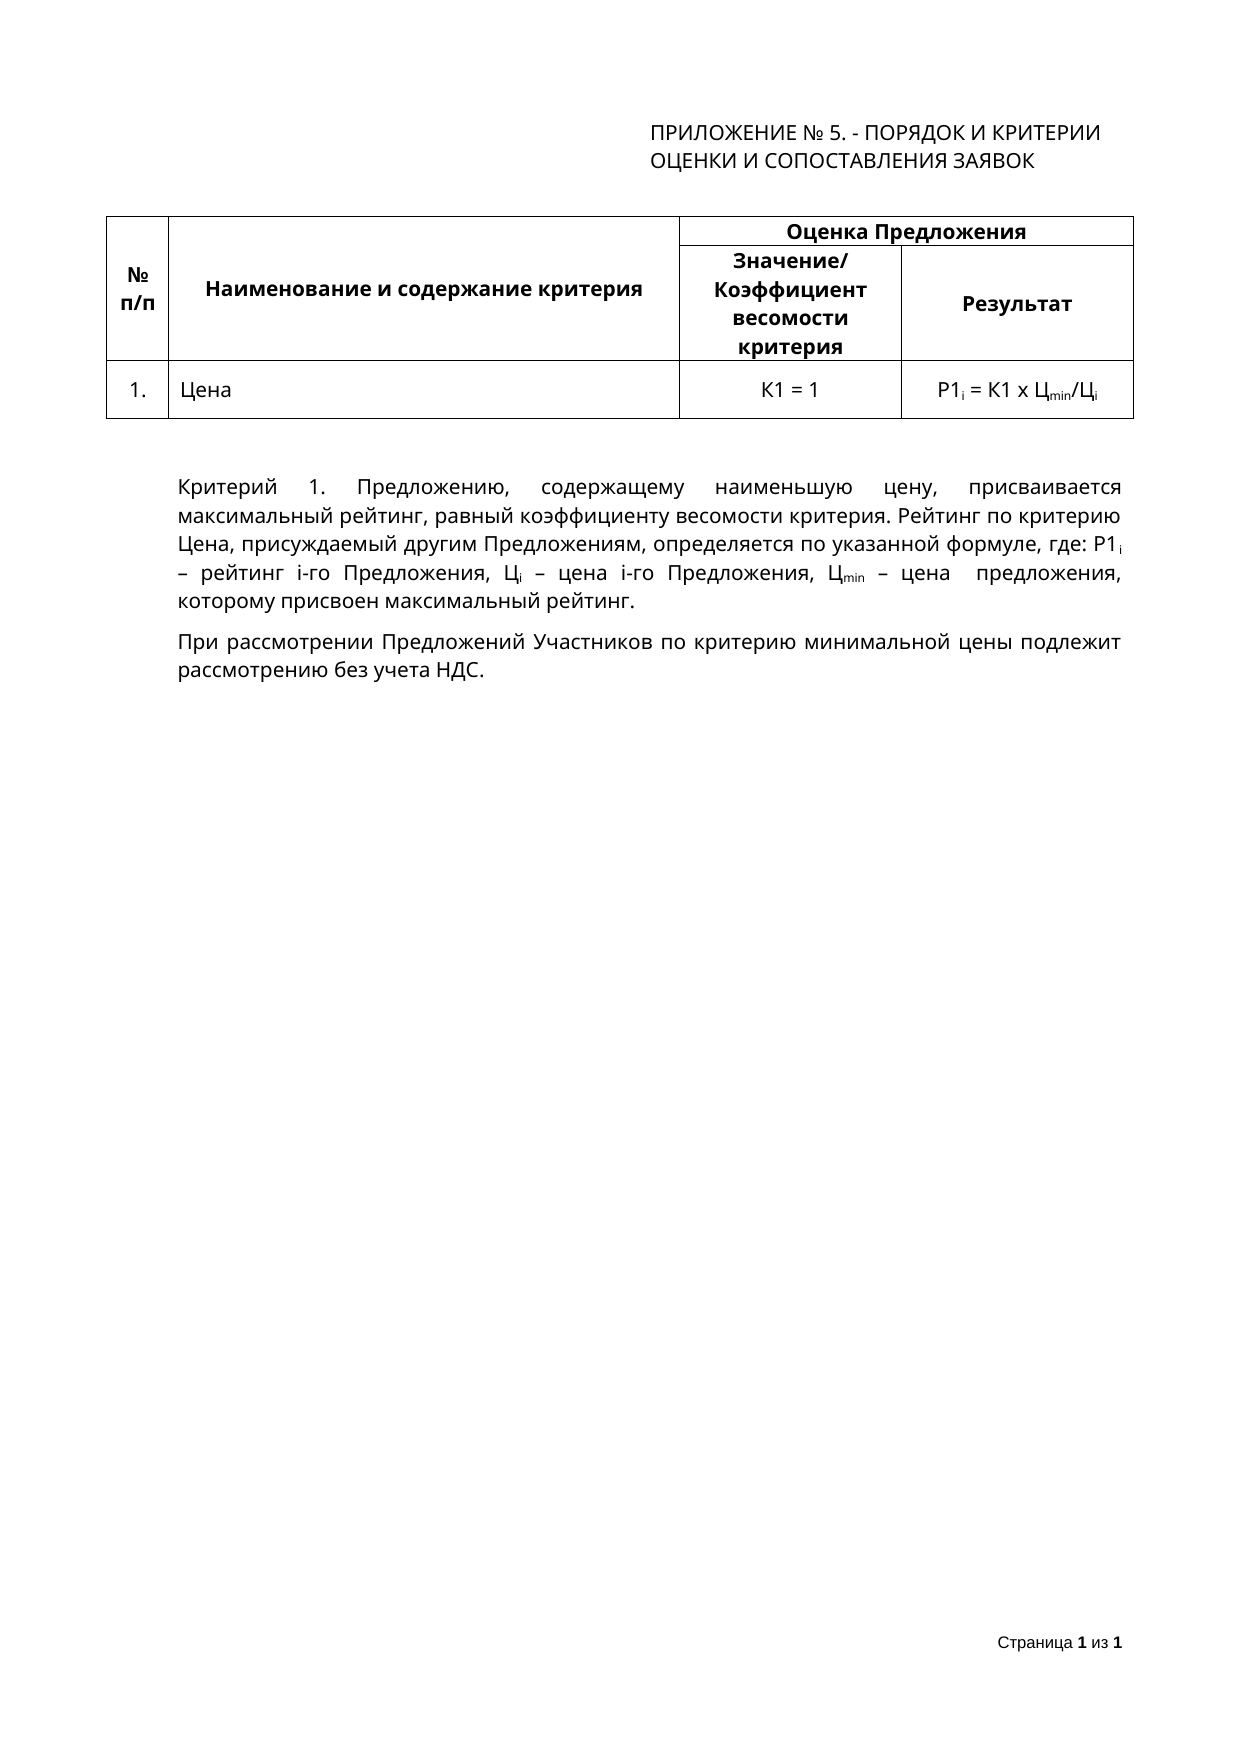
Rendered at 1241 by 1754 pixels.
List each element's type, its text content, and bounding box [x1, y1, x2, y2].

table_cell Результат [902, 246, 1133, 360]
table_cell Цена [169, 361, 679, 418]
text Критерий 1. Предложению, содержащему наименьшую цену, присваивается максимальный рейтинг, равный коэффициенту весомости критерия. Рейтинг по критерию Цена, присуждаемый другим Предложениям, определяется по указанной формуле, где: Р1i – рейтинг i-го Предложения, Цi – цена i-го Предложения, Цmin – цена предложения, которому присвоен максимальный рейтинг. [177, 472, 1122, 615]
table_header Оценка Предложения [680, 217, 1133, 245]
table_cell 1. [107, 361, 168, 418]
text При рассмотрении Предложений Участников по критерию минимальной цены подлежит рассмотрению без учета НДС. [177, 627, 1122, 684]
table_cell Значение/ Коэффициент весомости критерия [680, 246, 901, 360]
table_header Наименование и содержание критерия [169, 217, 679, 360]
table_header № п/п [107, 217, 168, 360]
table_cell Р1i = К1 x Цmin/Цi [902, 361, 1133, 418]
text ПРИЛОЖЕНИЕ № 5. - ПОРЯДОК И КРИТЕРИИ ОЦЕНКИ И СОПОСТАВЛЕНИЯ ЗАЯВОК [650, 118, 1122, 175]
table_cell К1 = 1 [680, 361, 901, 418]
